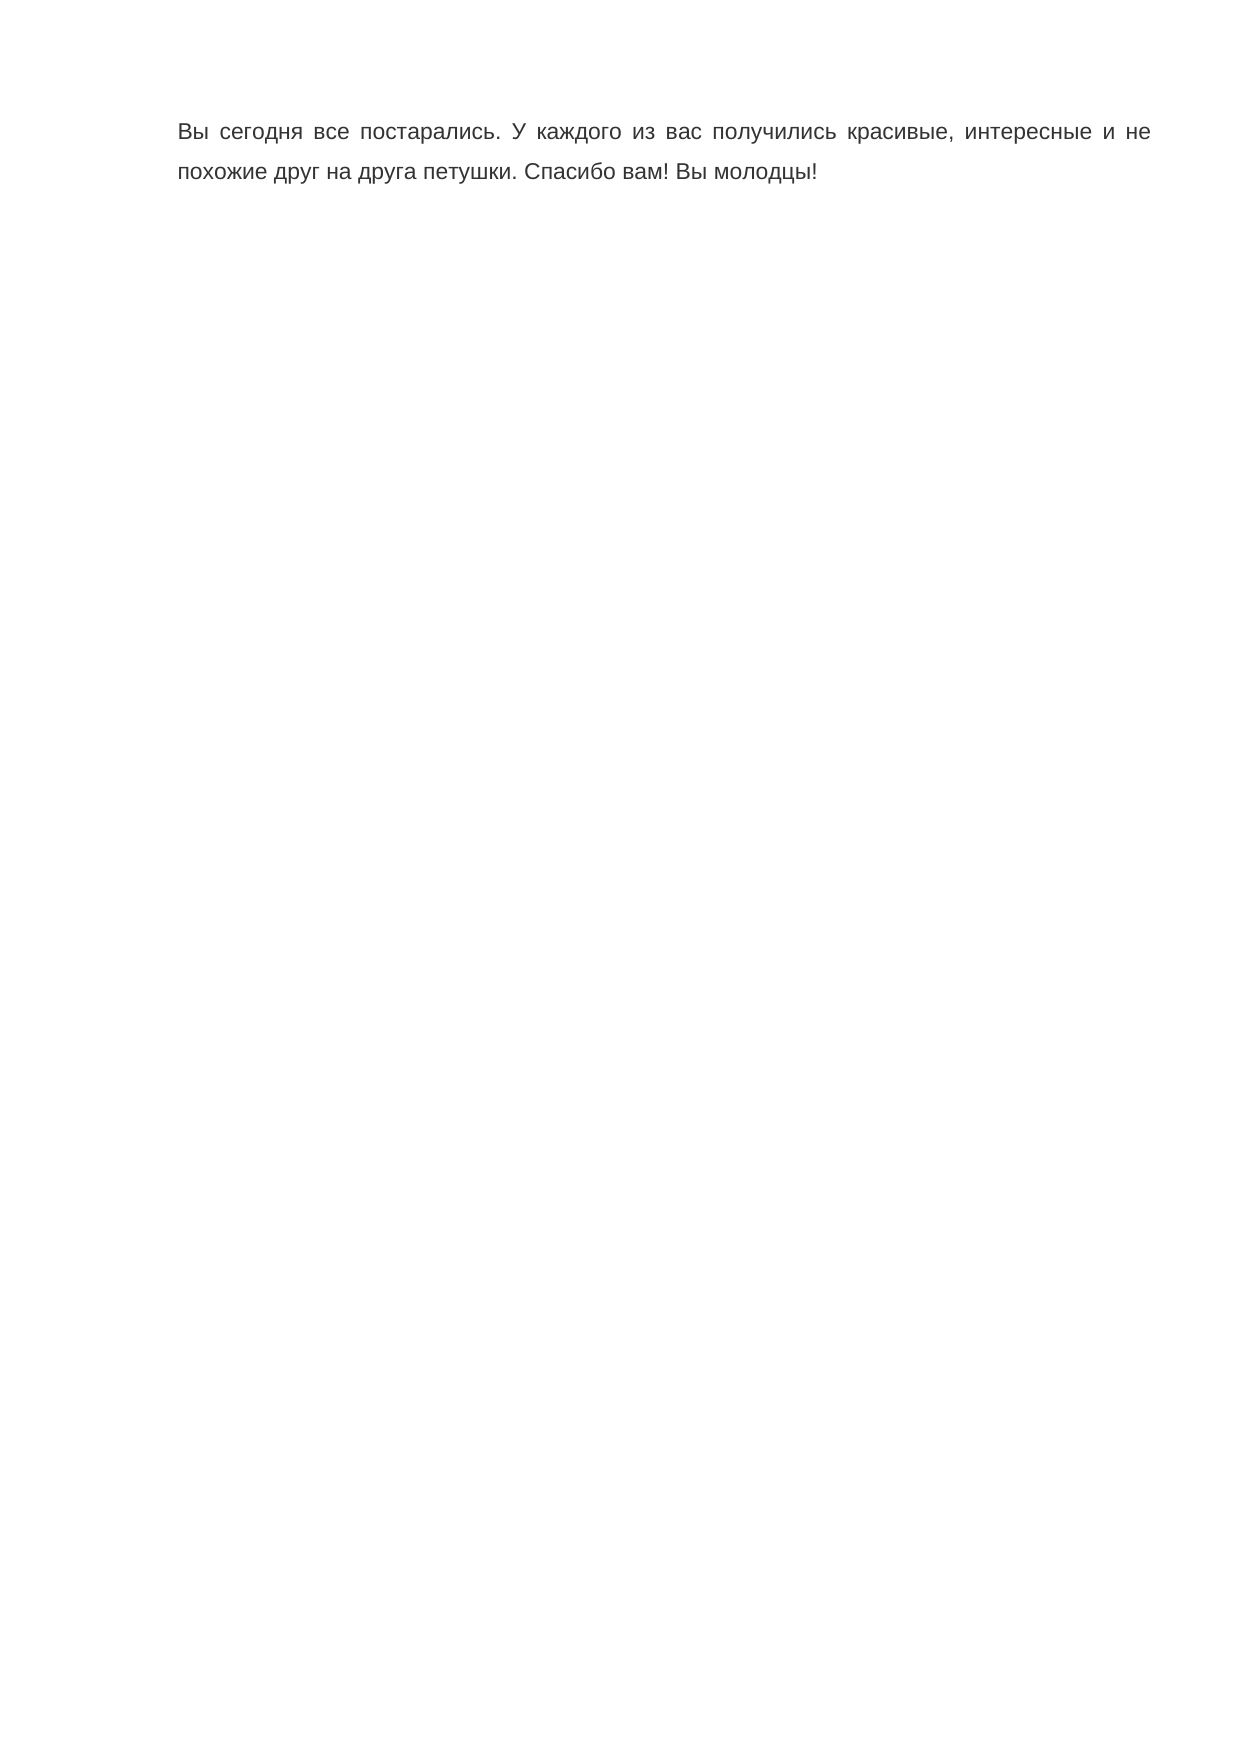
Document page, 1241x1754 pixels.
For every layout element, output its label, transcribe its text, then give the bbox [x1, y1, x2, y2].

text Вы сегодня все постарались. У каждого из вас получились красивые, интересные и не похожие друг на друга петушки. Спасибо вам! Вы молодцы! [177, 118, 1152, 184]
